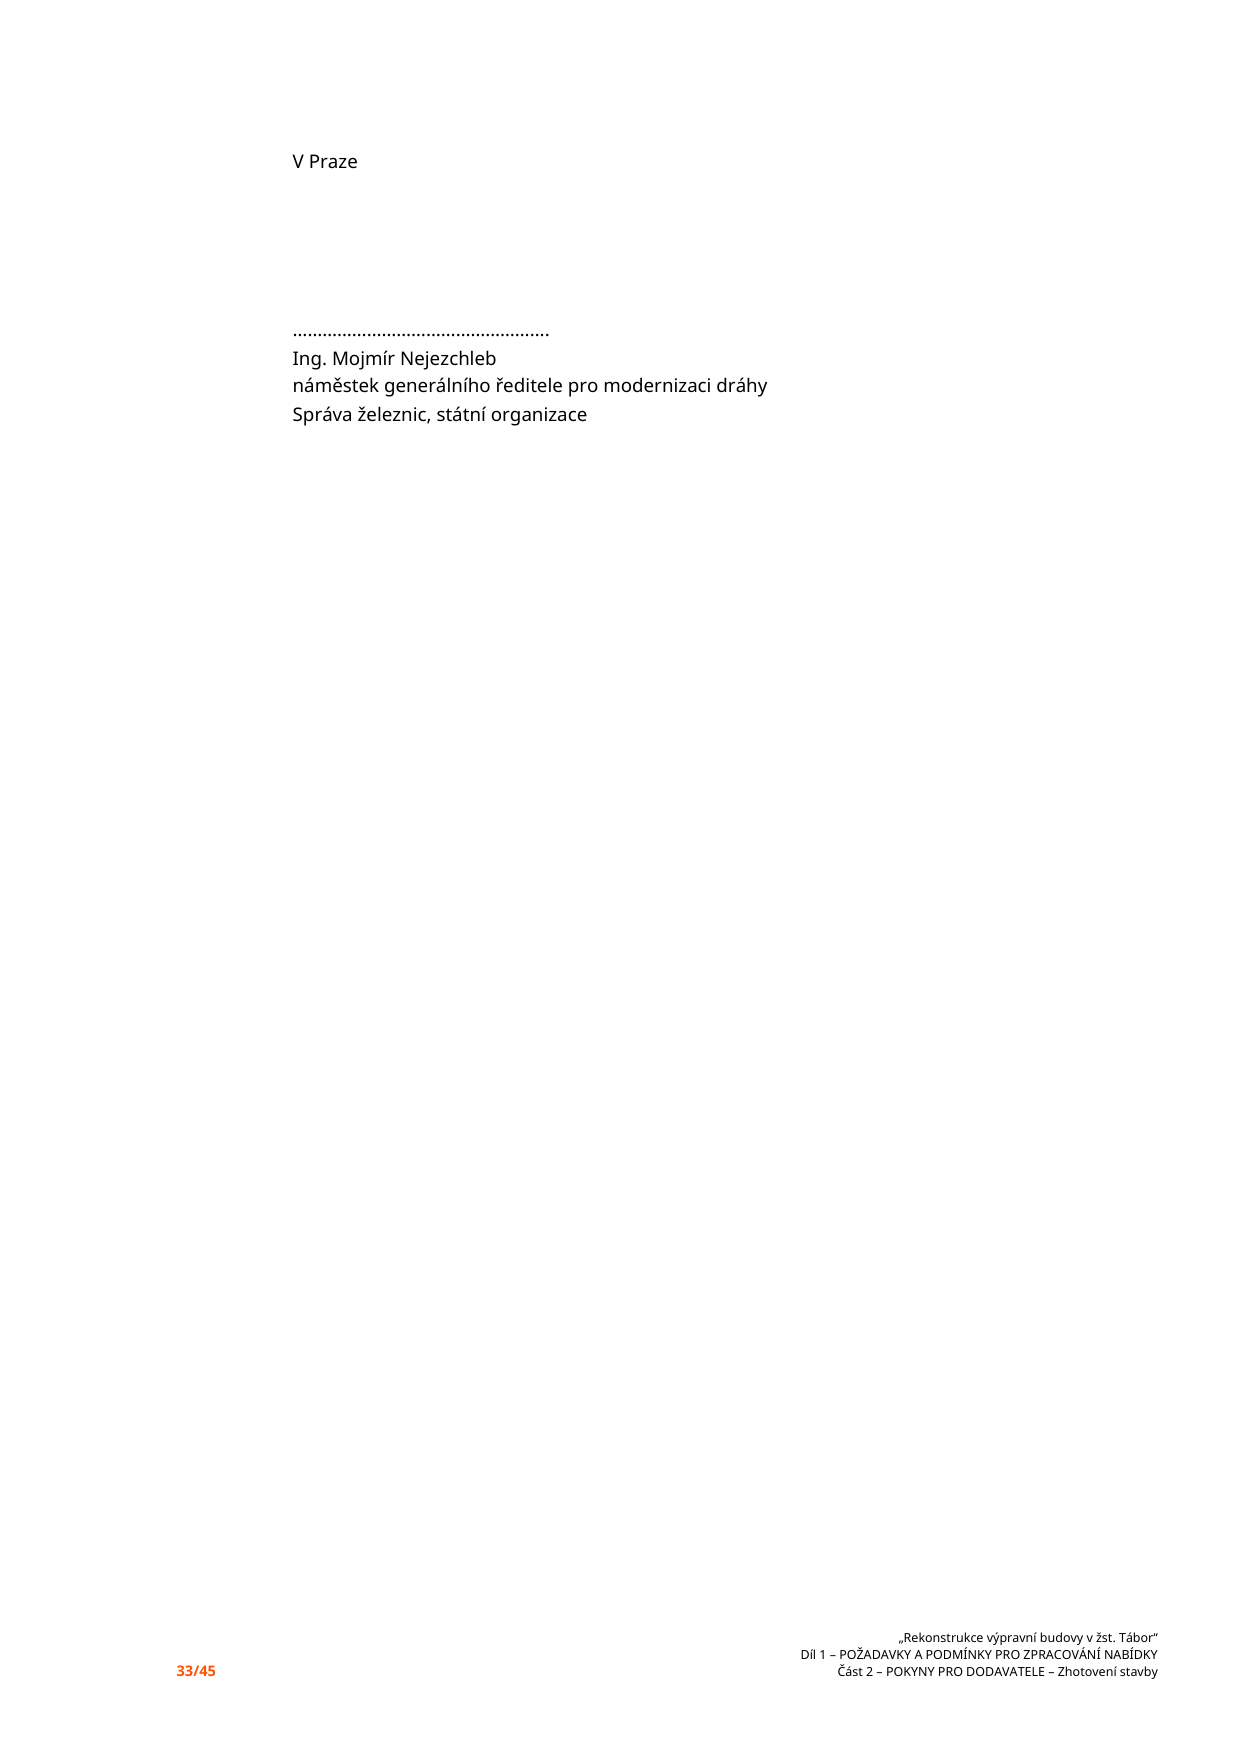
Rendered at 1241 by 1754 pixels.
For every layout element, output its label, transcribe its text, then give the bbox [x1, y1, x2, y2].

text náměstek generálního ředitele pro modernizaci dráhy [292, 373, 1122, 398]
text Ing. Mojmír Nejezchleb [292, 345, 1122, 370]
text Správa železnic, státní organizace [292, 401, 1122, 426]
text V Praze [292, 149, 1122, 174]
text ……………………………………………. [292, 317, 1122, 342]
